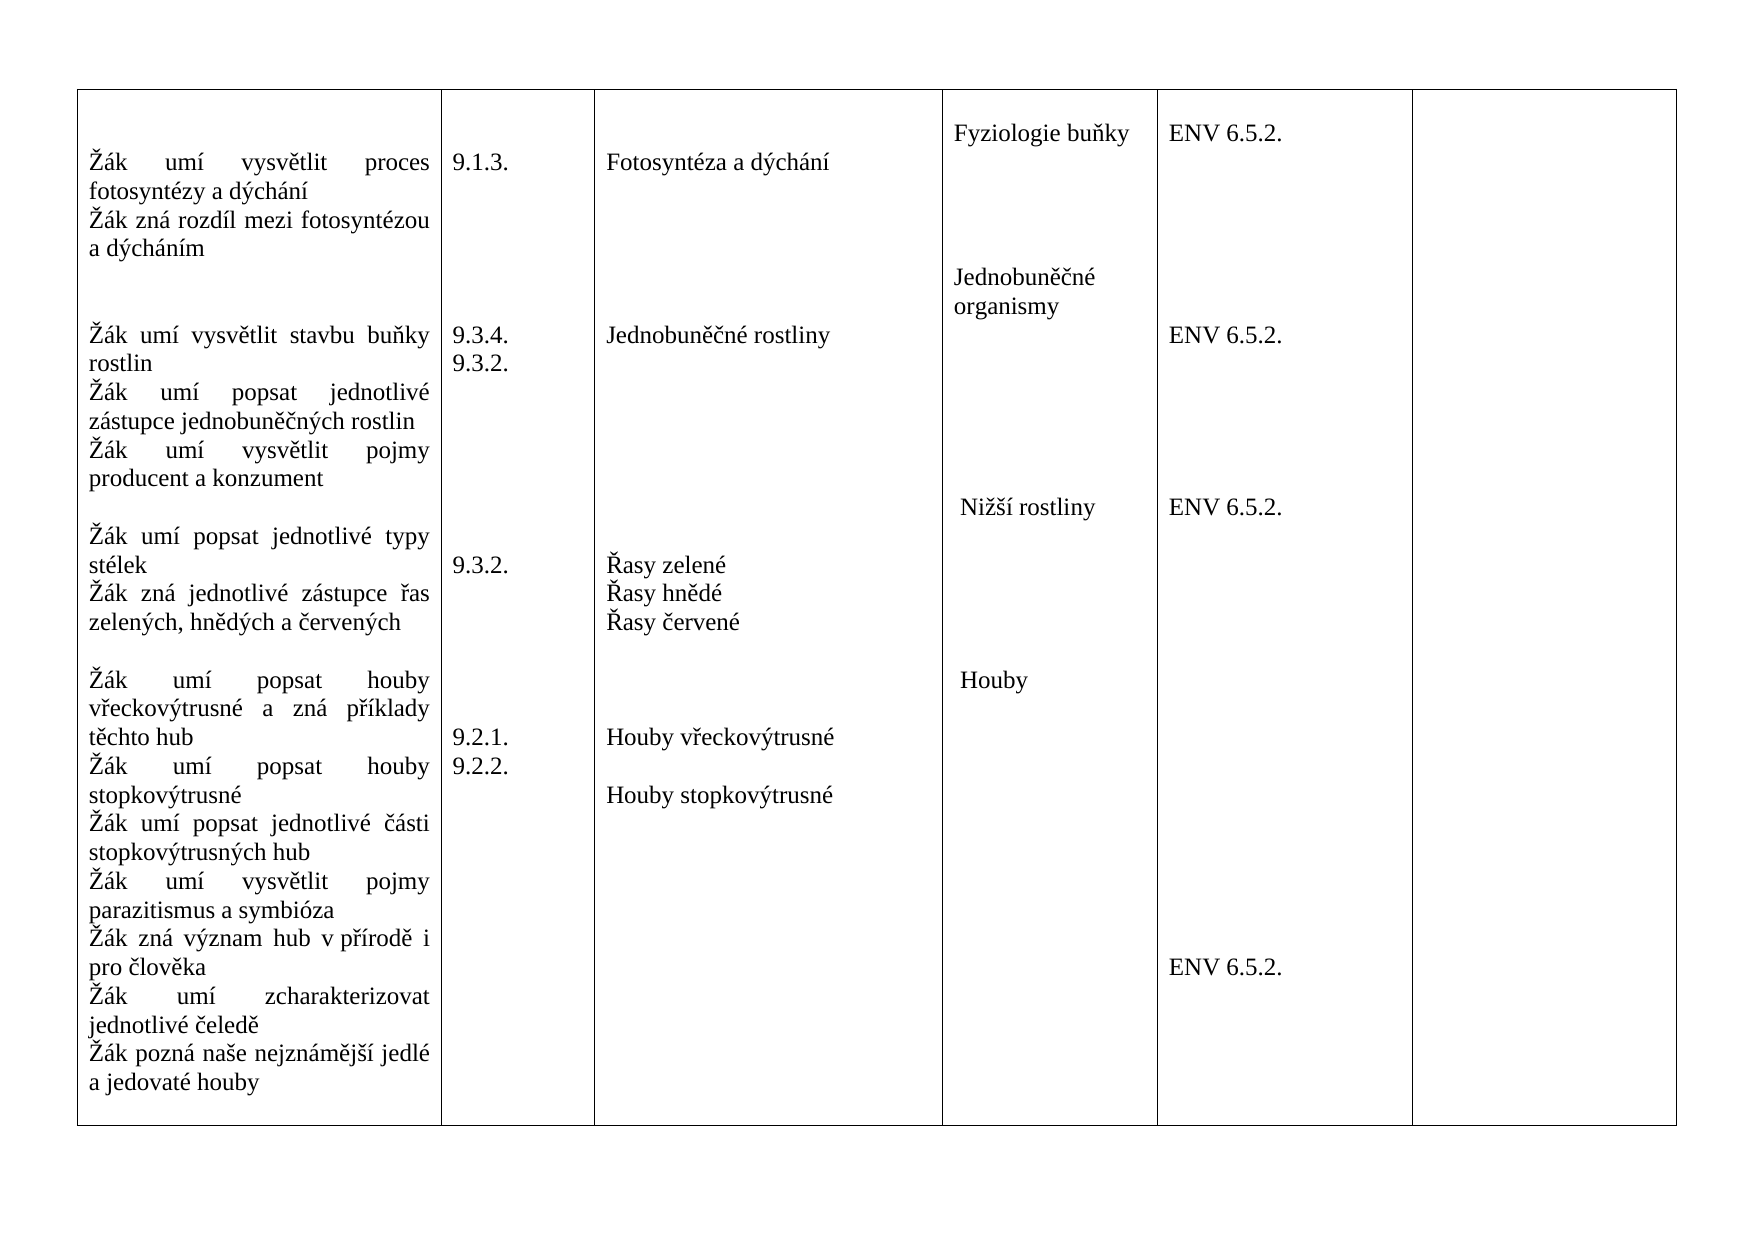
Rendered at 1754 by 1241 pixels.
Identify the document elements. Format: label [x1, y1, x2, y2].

table_cell [78, 90, 441, 1125]
table_cell [943, 90, 1157, 1125]
table_cell [595, 90, 942, 1125]
table_cell [1158, 90, 1412, 1125]
table_cell [1413, 90, 1676, 1125]
table_cell [442, 90, 594, 1125]
